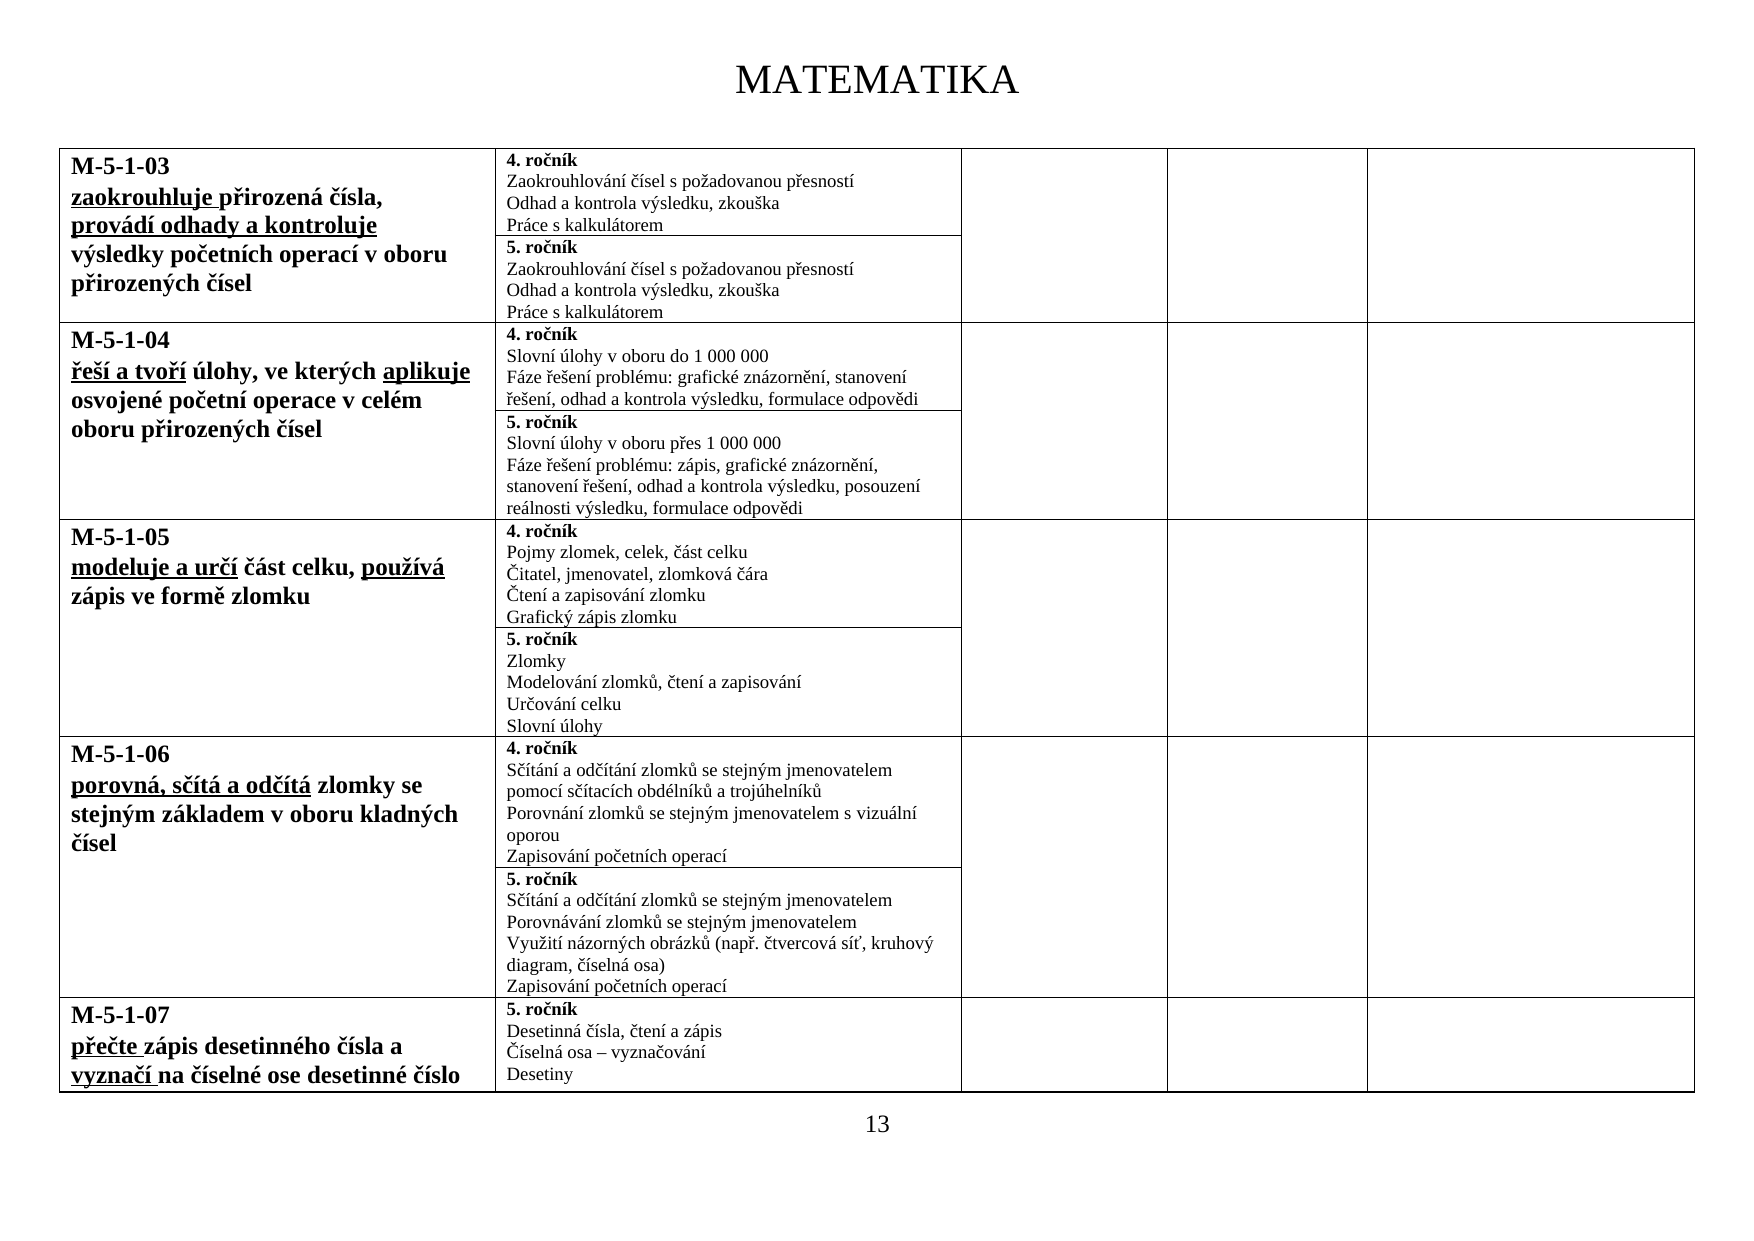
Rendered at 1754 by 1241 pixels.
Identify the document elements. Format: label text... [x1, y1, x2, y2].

table_cell [1168, 737, 1367, 997]
table_cell 4. ročník Pojmy zlomek, celek, část celku Čitatel, jmenovatel, zlomková čára Čtení a zapisování zlomku Grafický zápis zlomku [496, 520, 961, 627]
table_cell M-5-1-03 zaokrouhluje přirozená čísla, provádí odhady a kontroluje výsledky početních operací v oboru přirozených čísel [60, 149, 495, 322]
table_cell [1168, 520, 1367, 736]
table_cell [1168, 323, 1367, 518]
table_cell 5. ročník Slovní úlohy v oboru přes 1 000 000 Fáze řešení problému: zápis, grafické znázornění, stanovení řešení, odhad a kontrola výsledku, posouzení reálnosti výsledku, formulace odpovědi [496, 411, 961, 518]
table_cell [1368, 737, 1694, 997]
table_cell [60, 998, 495, 1091]
table_cell [1368, 149, 1694, 322]
table_cell [1368, 323, 1694, 518]
table_cell 4. ročník Sčítání a odčítání zlomků se stejným jmenovatelem pomocí sčítacích obdélníků a trojúhelníků Porovnání zlomků se stejným jmenovatelem s vizuální oporou Zapisování početních operací [496, 737, 961, 867]
table_cell M-5-1-06 porovná, sčítá a odčítá zlomky se stejným základem v oboru kladných čísel [60, 737, 495, 997]
table_cell [962, 998, 1167, 1091]
table_cell 5. ročník Zaokrouhlování čísel s požadovanou přesností Odhad a kontrola výsledku, zkouška Práce s kalkulátorem [496, 236, 961, 322]
table_cell 4. ročník Zaokrouhlování čísel s požadovanou přesností Odhad a kontrola výsledku, zkouška Práce s kalkulátorem [496, 149, 961, 235]
table_cell 5. ročník Sčítání a odčítání zlomků se stejným jmenovatelem Porovnávání zlomků se stejným jmenovatelem Využití názorných obrázků (např. čtvercová síť, kruhový diagram, číselná osa) Zapisování početních operací [496, 868, 961, 997]
table_cell M-5-1-04 řeší a tvoří úlohy, ve kterých aplikuje osvojené početní operace v celém oboru přirozených čísel [60, 323, 495, 518]
table_cell [962, 520, 1167, 736]
table_cell 4. ročník Slovní úlohy v oboru do 1 000 000 Fáze řešení problému: grafické znázornění, stanovení řešení, odhad a kontrola výsledku, formulace odpovědi [496, 323, 961, 409]
table_cell [962, 737, 1167, 997]
table_cell [962, 323, 1167, 518]
table_cell [1168, 998, 1367, 1091]
table_cell 5. ročník Zlomky Modelování zlomků, čtení a zapisování Určování celku Slovní úlohy [496, 628, 961, 736]
table_cell M-5-1-05 modeluje a určí část celku, používá zápis ve formě zlomku [60, 520, 495, 736]
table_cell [496, 998, 961, 1091]
table_cell [1368, 520, 1694, 736]
table_cell [1368, 998, 1694, 1091]
